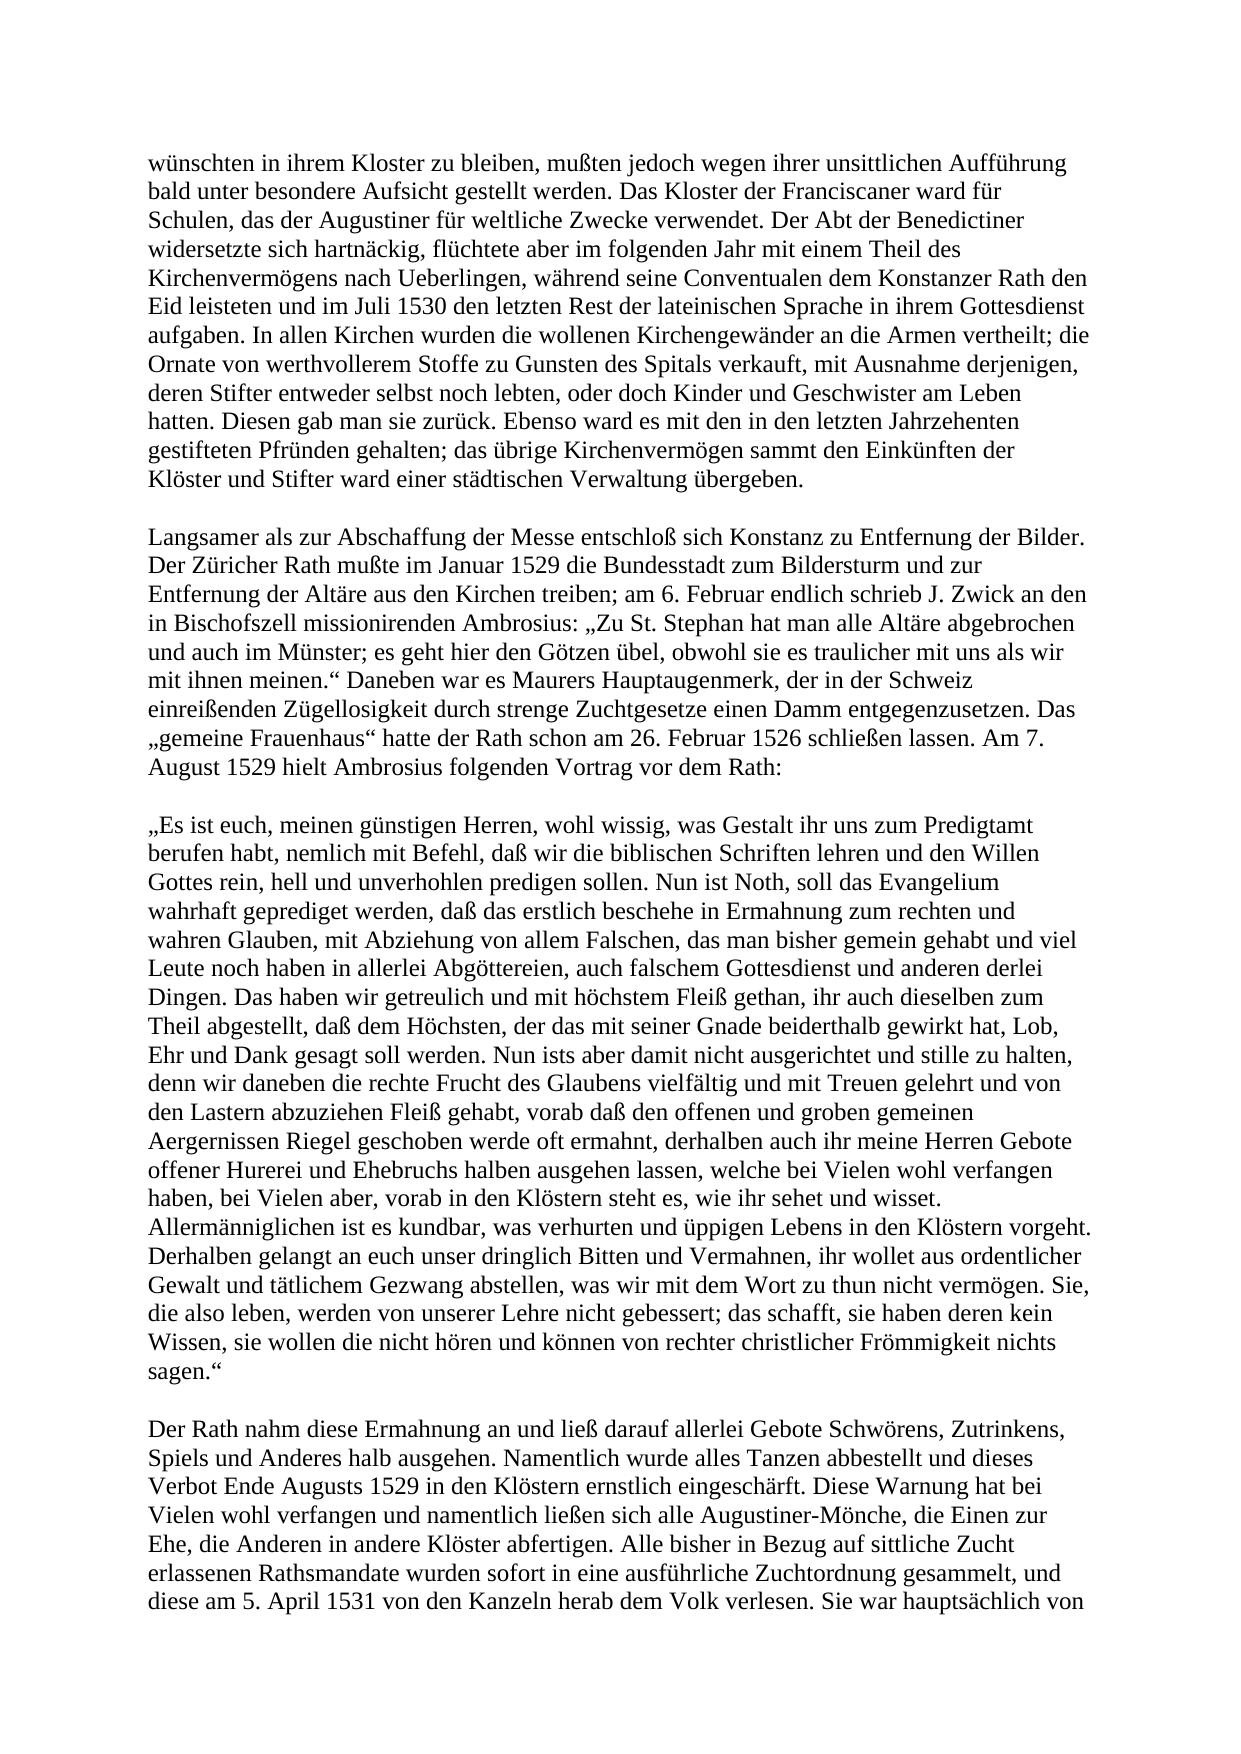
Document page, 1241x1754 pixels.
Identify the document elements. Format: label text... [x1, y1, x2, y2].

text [148, 1414, 1093, 1615]
text Langsamer als zur Abschaffung der Messe entschloß sich Konstanz zu Entfernung der Bilder. Der Züricher Rath mußte im Januar 1529 die Bundesstadt zum Bildersturm und zur Entfernung der Altäre aus den Kirchen treiben; am 6. Februar endlich schrieb J. Zwick an den in Bischofszell missionirenden Ambrosius: „Zu St. Stephan hat man alle Altäre abgebrochen und auch im Münster; es geht hier den Götzen übel, obwohl sie es traulicher mit uns als wir mit ihnen meinen.“ Daneben war es Maurers Hauptaugenmerk, der in der Schweiz einreißenden Zügellosigkeit durch strenge Zuchtgesetze einen Damm entgegenzusetzen. Das „gemeine Frauenhaus“ hatte der Rath schon am 26. Februar 1526 schließen lassen. Am 7. August 1529 hielt Ambrosius folgenden Vortrag vor dem Rath: [148, 522, 1093, 781]
text „Es ist euch, meinen günstigen Herren, wohl wissig, was Gestalt ihr uns zum Predigtamt berufen habt, nemlich mit Befehl, daß wir die biblischen Schriften lehren und den Willen Gottes rein, hell und unverhohlen predigen sollen. Nun ist Noth, soll das Evangelium wahrhaft geprediget werden, daß das erstlich beschehe in Ermahnung zum rechten und wahren Glauben, mit Abziehung von allem Falschen, das man bisher gemein gehabt und viel Leute noch haben in allerlei Abgöttereien, auch falschem Gottesdienst und anderen derlei Dingen. Das haben wir getreulich und mit höchstem Fleiß gethan, ihr auch dieselben zum Theil abgestellt, daß dem Höchsten, der das mit seiner Gnade beiderthalb gewirkt hat, Lob, Ehr und Dank gesagt soll werden. Nun ists aber damit nicht ausgerichtet und stille zu halten, denn wir daneben die rechte Frucht des Glaubens vielfältig und mit Treuen gelehrt und von den Lastern abzuziehen Fleiß gehabt, vorab daß den offenen und groben gemeinen Aergernissen Riegel geschoben werde oft ermahnt, derhalben auch ihr meine Herren Gebote offener Hurerei und Ehebruchs halben ausgehen lassen, welche bei Vielen wohl verfangen haben, bei Vielen aber, vorab in den Klöstern steht es, wie ihr sehet und wisset. Allermänniglichen ist es kundbar, was verhurten und üppigen Lebens in den Klöstern vorgeht. Derhalben gelangt an euch unser dringlich Bitten und Vermahnen, ihr wollet aus ordentlicher Gewalt und tätlichem Gezwang abstellen, was wir mit dem Wort zu thun nicht vermögen. Sie, die also leben, werden von unserer Lehre nicht gebessert; das schafft, sie haben deren kein Wissen, sie wollen die nicht hören und können von rechter christlicher Frömmigkeit nichts sagen.“ [148, 810, 1093, 1385]
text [148, 148, 1093, 493]
